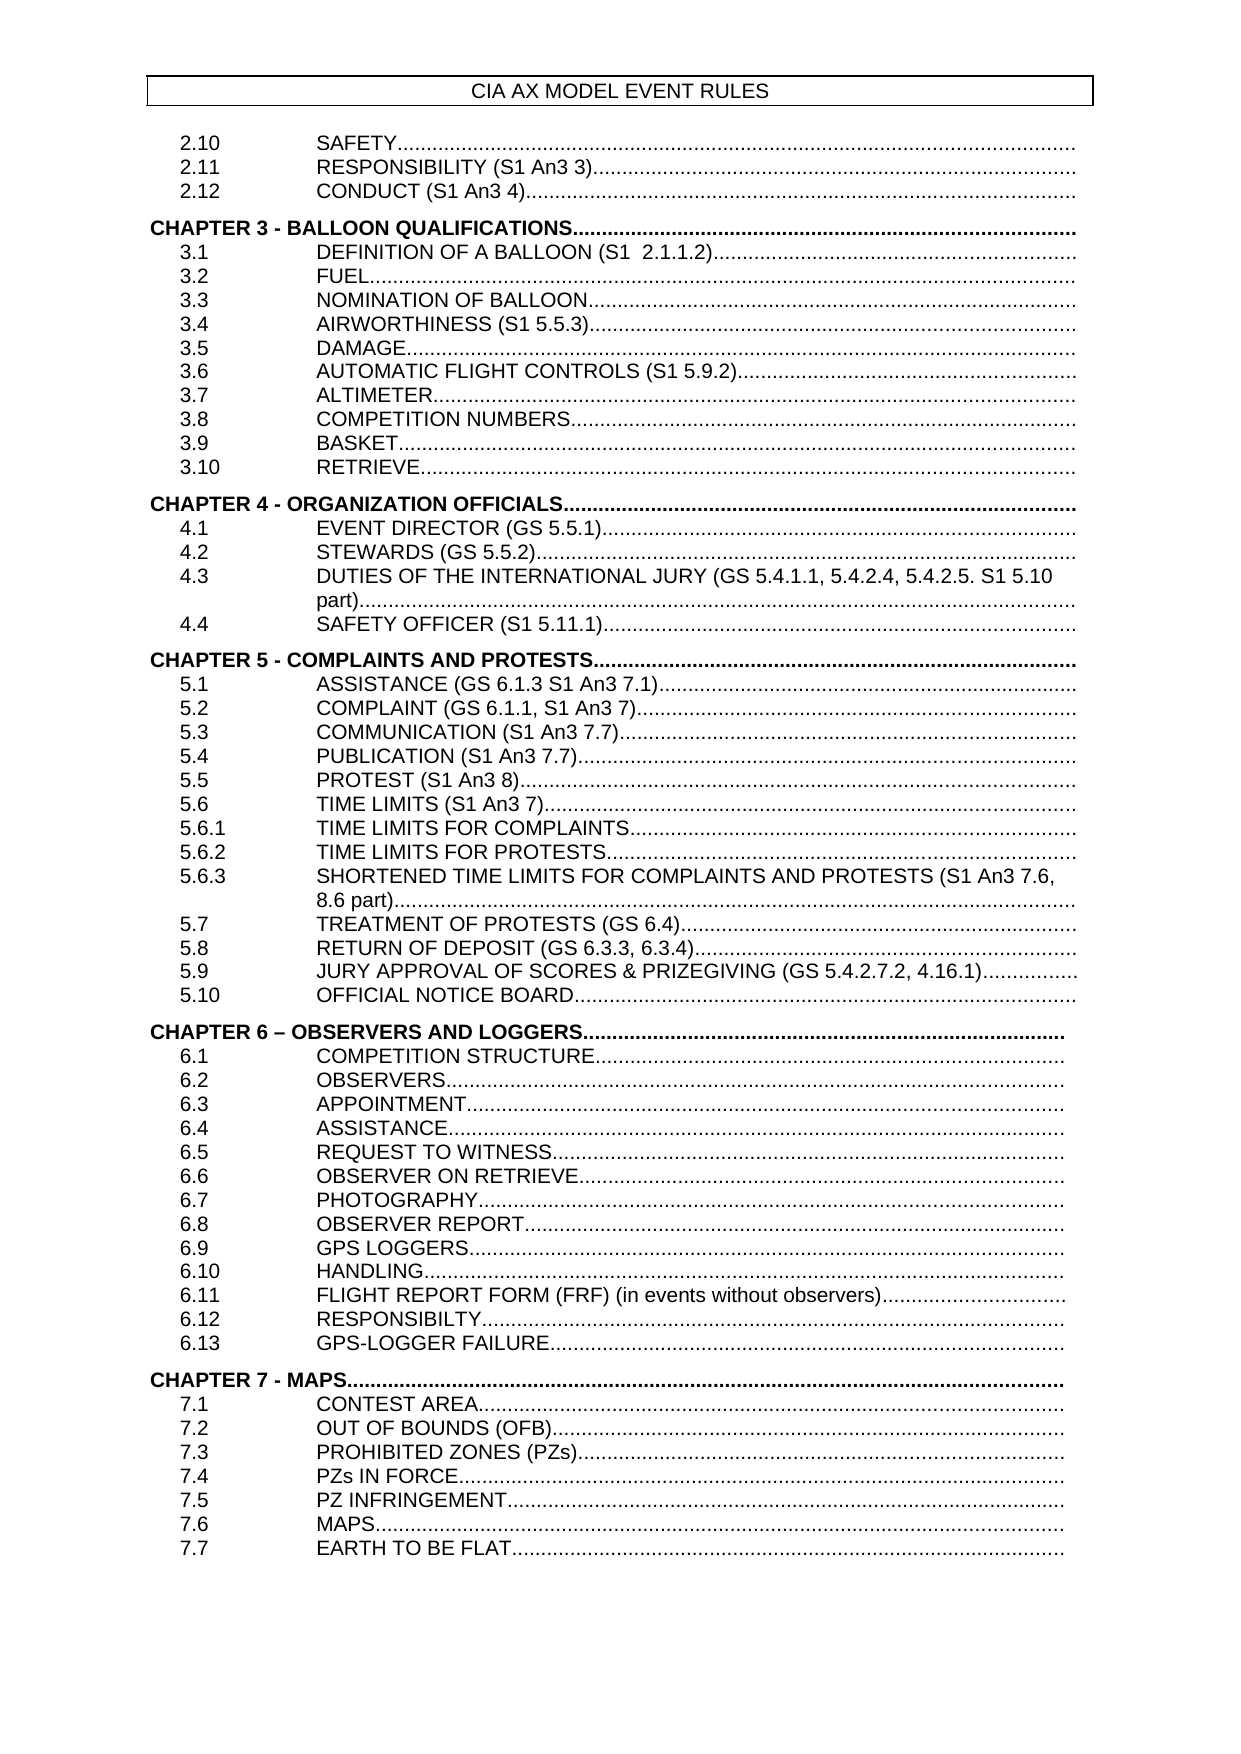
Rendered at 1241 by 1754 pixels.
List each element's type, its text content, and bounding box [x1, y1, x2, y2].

text 6.13 GPS-LOGGER FAILURE 11 [179, 1331, 1061, 1355]
text 6.9 GPS LOGGERS 11 [179, 1235, 1061, 1259]
text 5.7 TREATMENT OF PROTESTS (GS 6.4) 8 [179, 911, 1061, 935]
text 6.8 OBSERVER REPORT 11 [179, 1211, 1061, 1235]
text 4.2 STEWARDS (GS 5.5.2) 6 [179, 539, 1061, 563]
text 3.8 COMPETITION NUMBERS 4 [179, 407, 1061, 431]
text 6.5 REQUEST TO WITNESS 10 [179, 1139, 1061, 1163]
text 3.4 AIRWORTHINESS (S1 5.5.3) 4 [179, 311, 1061, 335]
text 4.3 DUTIES OF THE INTERNATIONAL JURY (GS 5.4.1.1, 5.4.2.4, 5.4.2.5. S1 5.10 part) 6 [179, 563, 1061, 611]
text 6.2 OBSERVERS 10 [179, 1068, 1061, 1092]
text 3.1 DEFINITION OF A BALLOON (S1 2.1.1.2) 4 [179, 239, 1061, 263]
text 7.6 MAPS 12 [179, 1511, 1061, 1535]
text CHAPTER 4 - ORGANIZATION OFFICIALS 6 [150, 492, 1061, 516]
text 6.1 COMPETITION STRUCTURE 10 [179, 1044, 1061, 1068]
text 6.10 HANDLING 11 [179, 1259, 1061, 1283]
text 6.11 FLIGHT REPORT FORM (FRF) (in events without observers) 11 [179, 1283, 1061, 1307]
text 5.3 COMMUNICATION (S1 An3 7.7) 7 [179, 720, 1061, 744]
text 5.6.2 TIME LIMITS FOR PROTESTS 8 [179, 839, 1061, 863]
text 5.4 PUBLICATION (S1 An3 7.7) 7 [179, 744, 1061, 768]
text 7.5 PZ INFRINGEMENT 12 [179, 1487, 1061, 1511]
text 3.2 FUEL 4 [179, 263, 1061, 287]
text CHAPTER 5 - COMPLAINTS AND PROTESTS 7 [150, 648, 1061, 672]
text 5.10 OFFICIAL NOTICE BOARD 9 [179, 983, 1061, 1007]
text 2.10 SAFETY 3 [179, 131, 1061, 155]
text 5.6.1 TIME LIMITS FOR COMPLAINTS 7 [179, 816, 1061, 839]
text 5.1 ASSISTANCE (GS 6.1.3 S1 An3 7.1) 7 [179, 672, 1061, 696]
text 5.6.3 SHORTENED TIME LIMITS FOR COMPLAINTS AND PROTESTS (S1 An3 7.6, 8.6 part) 8 [179, 863, 1061, 911]
text 6.12 RESPONSIBILTY 11 [179, 1307, 1061, 1331]
text 7.3 PROHIBITED ZONES (PZs) 12 [179, 1439, 1061, 1463]
text 7.1 CONTEST AREA 12 [179, 1392, 1061, 1416]
text 2.11 RESPONSIBILITY (S1 An3 3) 3 [179, 155, 1061, 179]
text 7.2 OUT OF BOUNDS (OFB) 12 [179, 1416, 1061, 1439]
text 3.6 AUTOMATIC FLIGHT CONTROLS (S1 5.9.2) 4 [179, 359, 1061, 383]
text 7.4 PZs IN FORCE 12 [179, 1463, 1061, 1487]
text 5.8 RETURN OF DEPOSIT (GS 6.3.3, 6.3.4) 8 [179, 935, 1061, 959]
text 5.2 COMPLAINT (GS 6.1.1, S1 An3 7) 7 [179, 696, 1061, 720]
text 6.7 PHOTOGRAPHY 10 [179, 1187, 1061, 1211]
text 4.4 SAFETY OFFICER (S1 5.11.1) 6 [179, 611, 1061, 635]
text CHAPTER 7 - MAPS 12 [150, 1368, 1061, 1392]
text 4.1 EVENT DIRECTOR (GS 5.5.1) 6 [179, 516, 1061, 539]
text 6.6 OBSERVER ON RETRIEVE 10 [179, 1163, 1061, 1187]
text 3.5 DAMAGE 4 [179, 335, 1061, 359]
text 6.4 ASSISTANCE 10 [179, 1116, 1061, 1139]
text CHAPTER 6 – OBSERVERS AND LOGGERS 10 [150, 1020, 1061, 1044]
text 3.7 ALTIMETER 4 [179, 383, 1061, 407]
text 5.6 TIME LIMITS (S1 An3 7) 7 [179, 792, 1061, 816]
text 3.9 BASKET 5 [179, 431, 1061, 455]
text 5.9 JURY APPROVAL OF SCORES & PRIZEGIVING (GS 5.4.2.7.2, 4.16.1) 8 [179, 959, 1061, 983]
text 3.10 RETRIEVE 5 [179, 455, 1061, 479]
text 2.12 CONDUCT (S1 An3 4) 3 [179, 179, 1061, 203]
text 7.7 EARTH TO BE FLAT 12 [179, 1535, 1061, 1559]
text 3.3 NOMINATION OF BALLOON 4 [179, 287, 1061, 311]
text 6.3 APPOINTMENT 10 [179, 1092, 1061, 1116]
text 5.5 PROTEST (S1 An3 8) 7 [179, 768, 1061, 792]
text CHAPTER 3 - BALLOON QUALIFICATIONS 4 [150, 216, 1061, 239]
